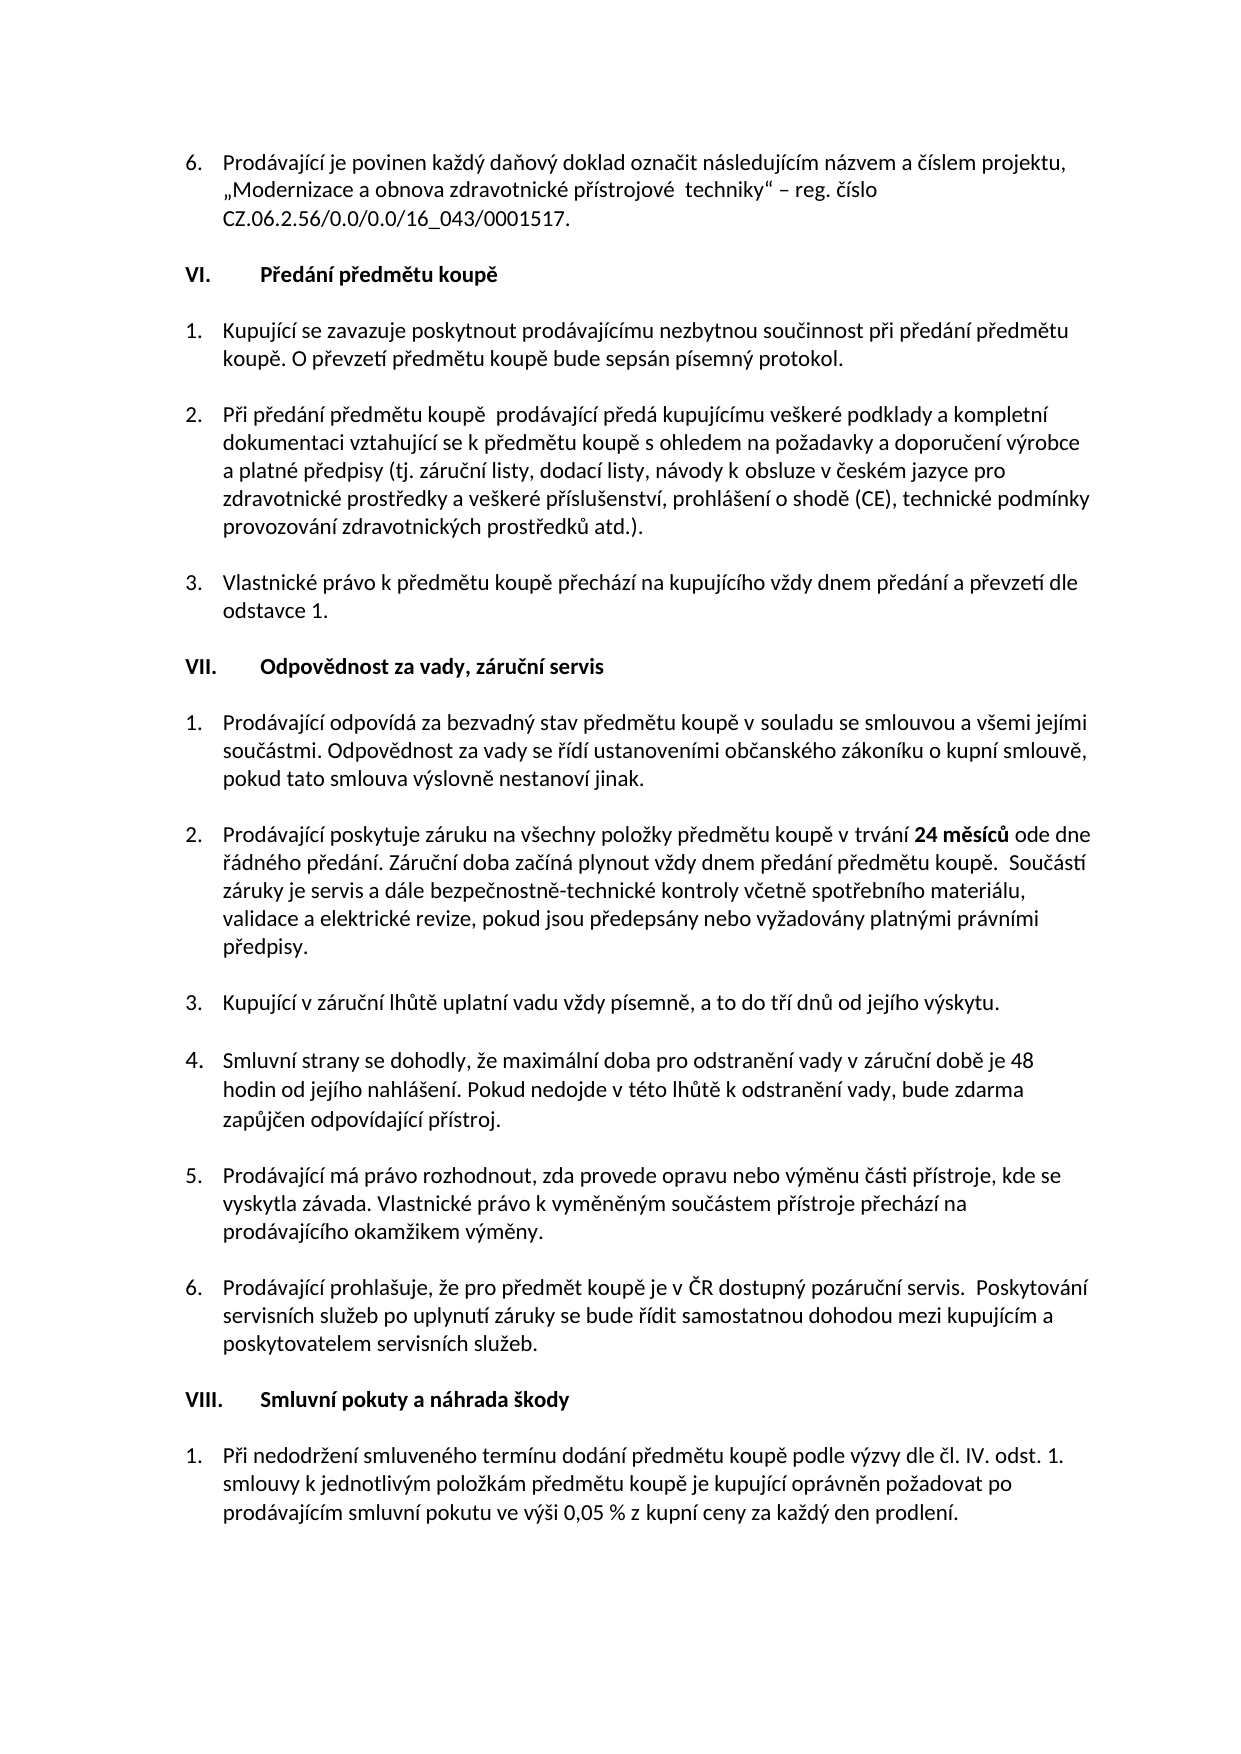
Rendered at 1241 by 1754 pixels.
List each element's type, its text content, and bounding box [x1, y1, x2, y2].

list Kupující v záruční lhůtě uplatní vadu vždy písemně, a to do tří dnů od jejího výskytu. [185, 988, 1093, 1016]
list Prodávající poskytuje záruku na všechny položky předmětu koupě v trvání 24 měsíců ode dne řádného předání. Záruční doba začíná plynout vždy dnem předání předmětu koupě. Součástí záruky je servis a dále bezpečnostně-technické kontroly včetně spotřebního materiálu, validace a elektrické revize, pokud jsou předepsány nebo vyžadovány platnými právními předpisy. [185, 820, 1093, 960]
list Při nedodržení smluveného termínu dodání předmětu koupě podle výzvy dle čl. IV. odst. 1. smlouvy k jednotlivým položkám předmětu koupě je kupující oprávněn požadovat po prodávajícím smluvní pokutu ve výši 0,05 % z kupní ceny za každý den prodlení. [185, 1442, 1093, 1526]
list Prodávající je povinen každý daňový doklad označit následujícím názvem a číslem projektu, „Modernizace a obnova zdravotnické přístrojové techniky“ – reg. číslo CZ.06.2.56/0.0/0.0/16_043/0001517. [185, 148, 1093, 232]
list Smluvní pokuty a náhrada škody [185, 1386, 1093, 1413]
list Vlastnické právo k předmětu koupě přechází na kupujícího vždy dnem předání a převzetí dle odstavce 1. [185, 568, 1093, 624]
list Smluvní strany se dohodly, že maximální doba pro odstranění vady v záruční době je 48 hodin od jejího nahlášení. Pokud nedojde v této lhůtě k odstranění vady, bude zdarma zapůjčen odpovídající přístroj. [185, 1044, 1093, 1133]
list Odpovědnost za vady, záruční servis [185, 652, 1093, 680]
list Při předání předmětu koupě prodávající předá kupujícímu veškeré podklady a kompletní dokumentaci vztahující se k předmětu koupě s ohledem na požadavky a doporučení výrobce a platné předpisy (tj. záruční listy, dodací listy, návody k obsluze v českém jazyce pro zdravotnické prostředky a veškeré příslušenství, prohlášení o shodě (CE), technické podmínky provozování zdravotnických prostředků atd.). [185, 400, 1093, 540]
list Prodávající prohlašuje, že pro předmět koupě je v ČR dostupný pozáruční servis. Poskytování servisních služeb po uplynutí záruky se bude řídit samostatnou dohodou mezi kupujícím a poskytovatelem servisních služeb. [185, 1273, 1093, 1357]
list Prodávající má právo rozhodnout, zda provede opravu nebo výměnu části přístroje, kde se vyskytla závada. Vlastnické právo k vyměněným součástem přístroje přechází na prodávajícího okamžikem výměny. [185, 1161, 1093, 1245]
list Předání předmětu koupě [185, 260, 1093, 288]
list Prodávající odpovídá za bezvadný stav předmětu koupě v souladu se smlouvou a všemi jejími součástmi. Odpovědnost za vady se řídí ustanoveními občanského zákoníku o kupní smlouvě, pokud tato smlouva výslovně nestanoví jinak. [185, 708, 1093, 792]
list Kupující se zavazuje poskytnout prodávajícímu nezbytnou součinnost při předání předmětu koupě. O převzetí předmětu koupě bude sepsán písemný protokol. [185, 316, 1093, 372]
